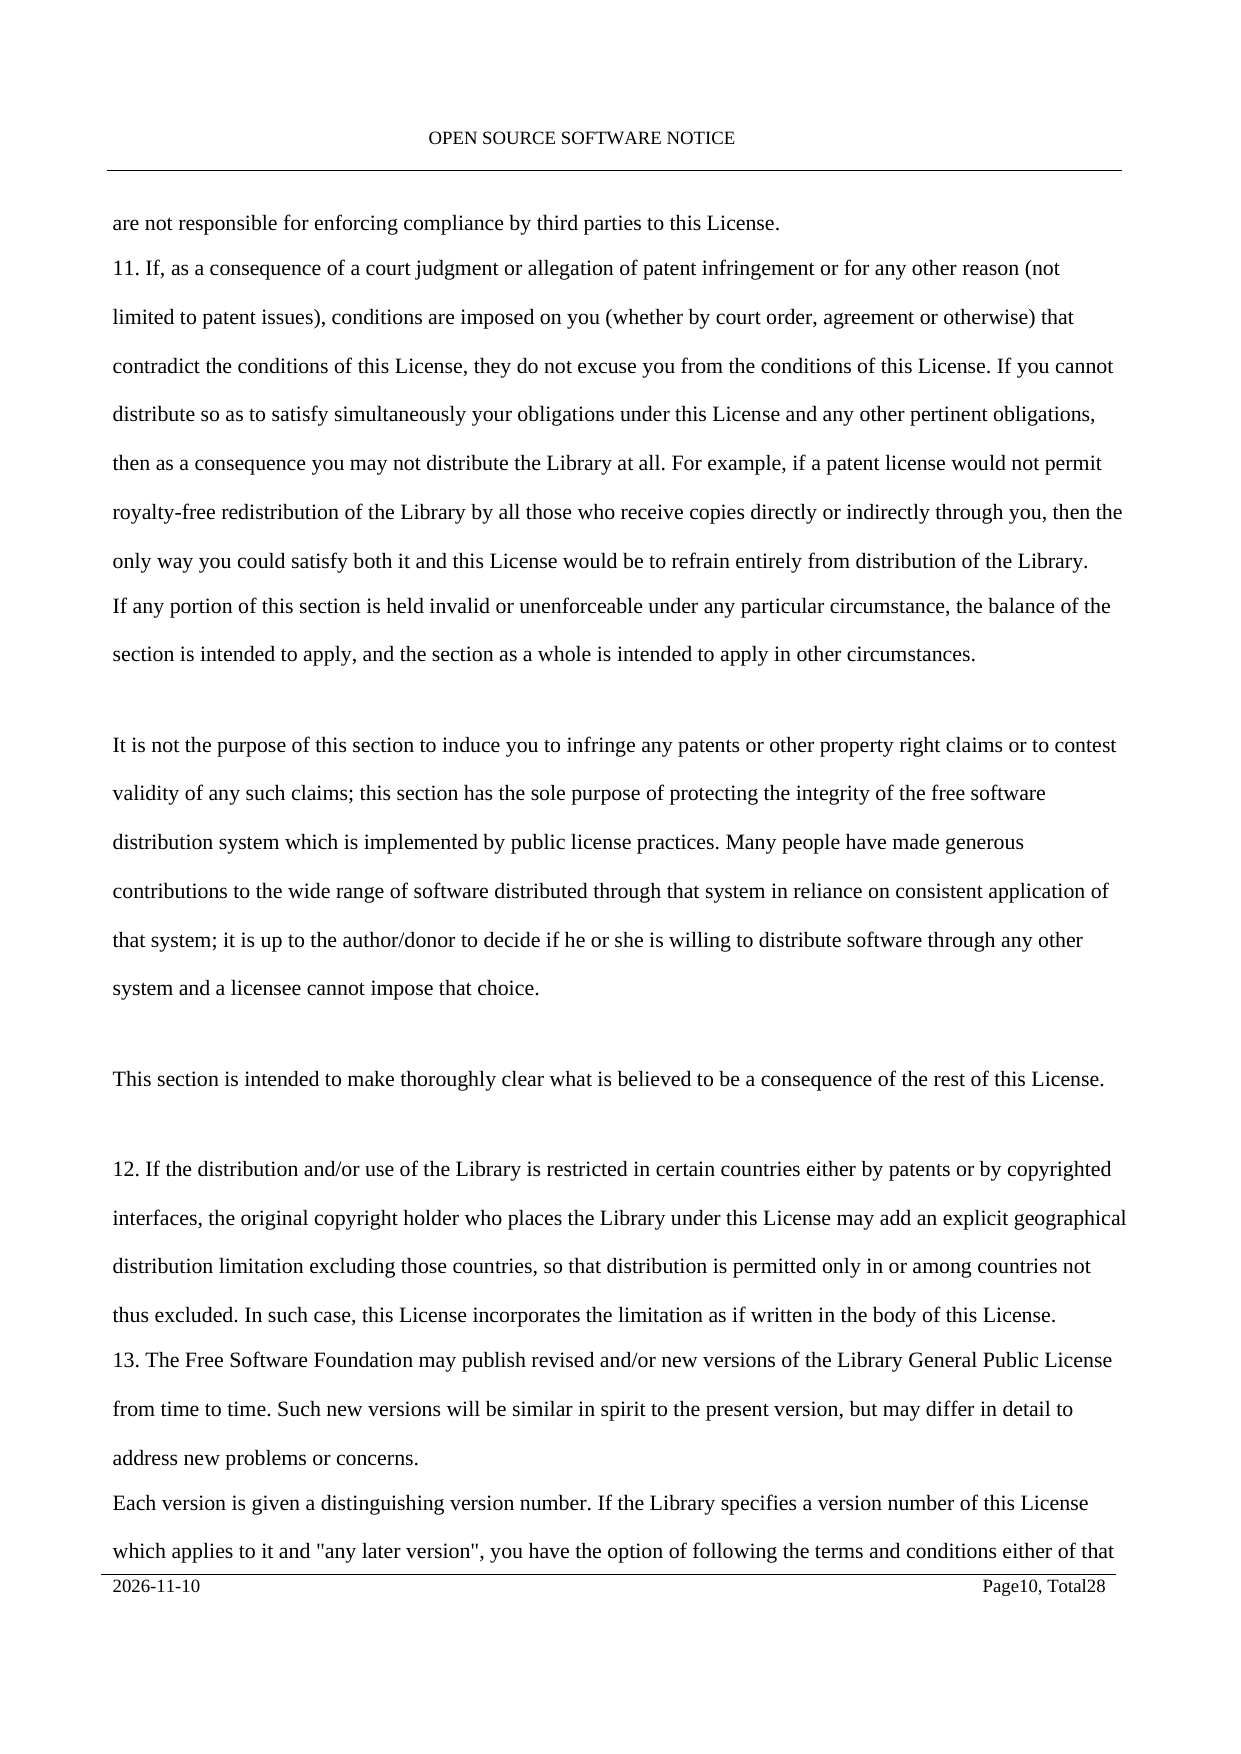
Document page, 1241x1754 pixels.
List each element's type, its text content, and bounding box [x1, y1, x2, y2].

text This section is intended to make thoroughly clear what is believed to be a consequence of the rest of this License. [112, 1062, 1128, 1094]
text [112, 1486, 1128, 1567]
text 13. The Free Software Foundation may publish revised and/or new versions of the Library General Public License from time to time. Such new versions will be similar in spirit to the present version, but may differ in detail to address new problems or concerns. [112, 1343, 1128, 1473]
text 12. If the distribution and/or use of the Library is restricted in certain countries either by patents or by copyrighted interfaces, the original copyright holder who places the Library under this License may add an explicit geographical distribution limitation excluding those countries, so that distribution is permitted only in or among countries not thus excluded. In such case, this License incorporates the limitation as if written in the body of this License. [112, 1152, 1128, 1331]
text 11. If, as a consequence of a court judgment or allegation of patent infringement or for any other reason (not limited to patent issues), conditions are imposed on you (whether by court order, agreement or otherwise) that contradict the conditions of this License, they do not excuse you from the conditions of this License. If you cannot distribute so as to satisfy simultaneously your obligations under this License and any other pertinent obligations, then as a consequence you may not distribute the Library at all. For example, if a patent license would not permit royalty-free redistribution of the Library by all those who receive copies directly or indirectly through you, then the only way you could satisfy both it and this License would be to refrain entirely from distribution of the Library. [112, 251, 1128, 576]
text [112, 206, 1128, 239]
text It is not the purpose of this section to induce you to infringe any patents or other property right claims or to contest validity of any such claims; this section has the sole purpose of protecting the integrity of the free software distribution system which is implemented by public license practices. Many people have made generous contributions to the wide range of software distributed through that system in reliance on consistent application of that system; it is up to the author/donor to decide if he or she is willing to distribute software through any other system and a licensee cannot impose that choice. [112, 728, 1128, 1004]
text If any portion of this section is held invalid or unenforceable under any particular circumstance, the balance of the section is intended to apply, and the section as a whole is intended to apply in other circumstances. [112, 589, 1128, 670]
